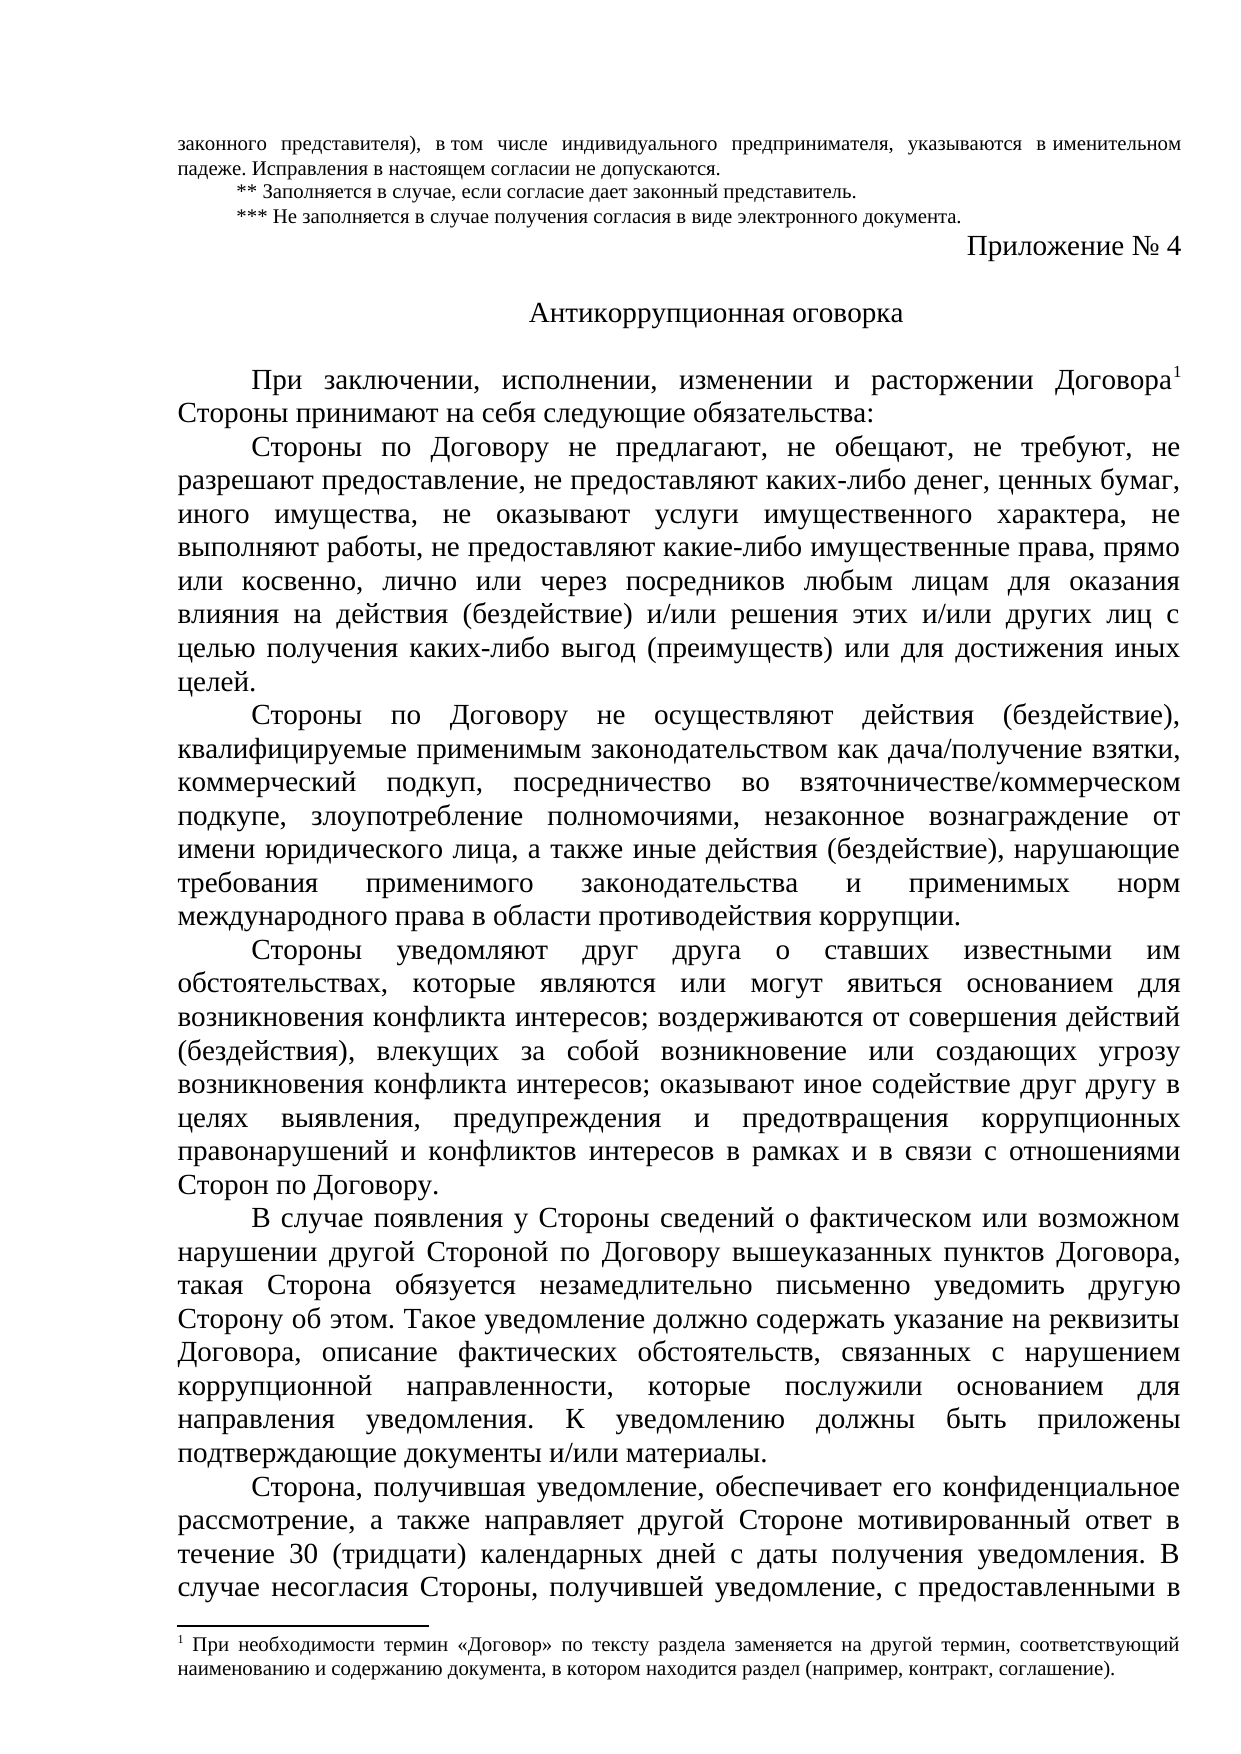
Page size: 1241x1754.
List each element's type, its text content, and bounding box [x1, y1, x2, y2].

text Стороны по Договору не осуществляют действия (бездействие), квалифицируемые применимым законодательством как дача/получение взятки, коммерческий подкуп, посредничество во взяточничестве/коммерческом подкупе, злоупотребление полномочиями, незаконное вознаграждение от имени юридического лица, а также иные действия (бездействие), нарушающие требования применимого законодательства и применимых норм международного права в области противодействия коррупции. [177, 697, 1181, 932]
text При заключении, исполнении, изменении и расторжении Договора Стороны принимают на себя следующие обязательства: [177, 362, 1181, 429]
text Приложение № 4 [177, 228, 1181, 261]
text Стороны уведомляют друг друга о ставших известными им обстоятельствах, которые являются или могут явиться основанием для возникновения конфликта интересов; воздерживаются от совершения действий (бездействия), влекущих за собой возникновение или создающих угрозу возникновения конфликта интересов; оказывают иное содействие друг другу в целях выявления, предупреждения и предотвращения коррупционных правонарушений и конфликтов интересов в рамках и в связи с отношениями Сторон по Договору. [177, 932, 1181, 1200]
text В случае появления у Стороны сведений о фактическом или возможном нарушении другой Стороной по Договору вышеуказанных пунктов Договора, такая Сторона обязуется незамедлительно письменно уведомить другую Сторону об этом. Такое уведомление должно содержать указание на реквизиты Договора, описание фактических обстоятельств, связанных с нарушением коррупционной направленности, которые послужили основанием для направления уведомления. К уведомлению должны быть приложены подтверждающие документы и/или материалы. [177, 1200, 1181, 1469]
text Стороны по Договору не предлагают, не обещают, не требуют, не разрешают предоставление, не предоставляют каких-либо денег, ценных бумаг, иного имущества, не оказывают услуги имущественного характера, не выполняют работы, не предоставляют какие-либо имущественные права, прямо или косвенно, лично или через посредников любым лицам для оказания влияния на действия (бездействие) и/или решения этих и/или других лиц с целью получения каких-либо выгод (преимуществ) или для достижения иных целей. [177, 429, 1181, 697]
text ** Заполняется в случае, если согласие дает законный представитель. [177, 179, 1181, 203]
text Антикоррупционная оговорка [177, 295, 1181, 328]
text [177, 1469, 1181, 1603]
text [177, 131, 1181, 179]
text *** Не заполняется в случае получения согласия в виде электронного документа. [177, 203, 1181, 228]
